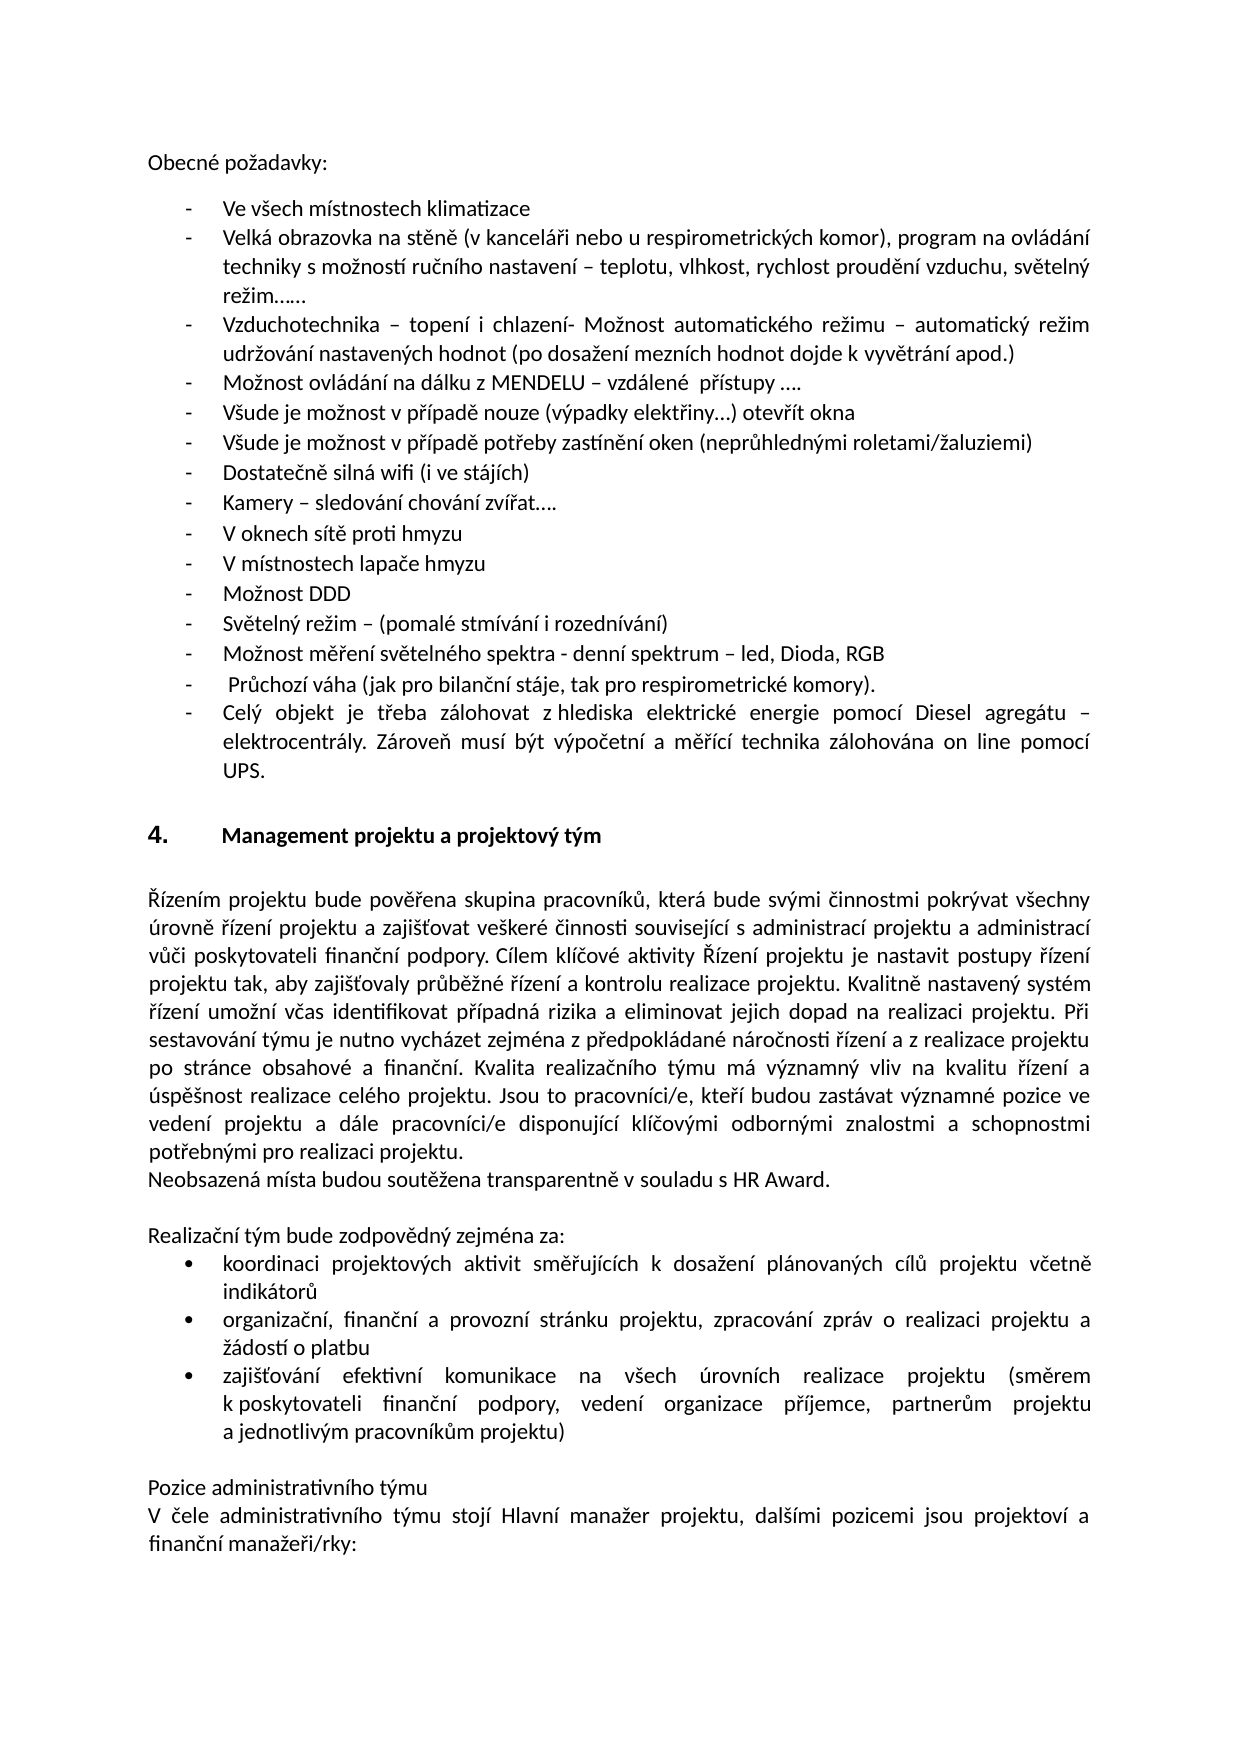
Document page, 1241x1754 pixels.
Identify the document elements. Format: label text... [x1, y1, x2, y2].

subtitle Management projektu a projektový tým [148, 820, 1093, 849]
list Všude je možnost v případě potřeby zastínění oken (neprůhlednými roletami/žaluziemi) [185, 428, 1093, 456]
text Neobsazená místa budou soutěžena transparentně v souladu s HR Award. [148, 1165, 1091, 1193]
text Řízením projektu bude pověřena skupina pracovníků, která bude svými činnostmi pokrývat všechny úrovně řízení projektu a zajišťovat veškeré činnosti související s administrací projektu a administrací vůči poskytovateli finanční podpory. Cílem klíčové aktivity Řízení projektu je nastavit postupy řízení projektu tak, aby zajišťovaly průběžné řízení a kontrolu realizace projektu. Kvalitně nastavený systém řízení umožní včas identifikovat případná rizika a eliminovat jejich dopad na realizaci projektu. Při sestavování týmu je nutno vycházet zejména z předpokládané náročnosti řízení a z realizace projektu po stránce obsahové a finanční. Kvalita realizačního týmu má významný vliv na kvalitu řízení a úspěšnost realizace celého projektu. Jsou to pracovníci/e, kteří budou zastávat významné pozice ve vedení projektu a dále pracovníci/e disponující klíčovými odbornými znalostmi a schopnostmi potřebnými pro realizaci projektu. [148, 885, 1091, 1165]
list Možnost ovládání na dálku z MENDELU – vzdálené přístupy …. [185, 368, 1093, 396]
list Velká obrazovka na stěně (v kanceláři nebo u respirometrických komor), program na ovládání techniky s možností ručního nastavení – teplotu, vlhkost, rychlost proudění vzduchu, světelný režim…… [185, 223, 1091, 309]
text Obecné požadavky: [148, 148, 1093, 176]
list koordinaci projektových aktivit směřujících k dosažení plánovaných cílů projektu včetně indikátorů [185, 1249, 1093, 1305]
text Realizační tým bude zodpovědný zejména za: [148, 1221, 1091, 1249]
text V čele administrativního týmu stojí Hlavní manažer projektu, dalšími pozicemi jsou projektoví a finanční manažeři/rky: [148, 1501, 1091, 1557]
list Ve všech místnostech klimatizace [185, 194, 1091, 222]
list Celý objekt je třeba zálohovat z hlediska elektrické energie pomocí Diesel agregátu – elektrocentrály. Zároveň musí být výpočetní a měřící technika zálohována on line pomocí UPS. [185, 698, 1091, 784]
list Kamery – sledování chování zvířat…. [185, 488, 1093, 516]
list Všude je možnost v případě nouze (výpadky elektřiny…) otevřít okna [185, 398, 1093, 426]
list Možnost DDD [185, 579, 1093, 607]
list Dostatečně silná wifi (i ve stájích) [185, 458, 1093, 486]
list V oknech sítě proti hmyzu [185, 519, 1093, 547]
text Pozice administrativního týmu [148, 1473, 1091, 1501]
list Průchozí váha (jak pro bilanční stáje, tak pro respirometrické komory). [185, 670, 1091, 698]
list V místnostech lapače hmyzu [185, 549, 1093, 577]
list zajišťování efektivní komunikace na všech úrovních realizace projektu (směrem k poskytovateli finanční podpory, vedení organizace příjemce, partnerům projektu a jednotlivým pracovníkům projektu) [185, 1361, 1093, 1445]
list Světelný režim – (pomalé stmívání i rozednívání) [185, 609, 1093, 637]
list Vzduchotechnika – topení i chlazení- Možnost automatického režimu – automatický režim udržování nastavených hodnot (po dosažení mezních hodnot dojde k vyvětrání apod.) [185, 310, 1091, 367]
list Možnost měření světelného spektra - denní spektrum – led, Dioda, RGB [185, 639, 1093, 667]
list organizační, finanční a provozní stránku projektu, zpracování zpráv o realizaci projektu a žádostí o platbu [185, 1305, 1093, 1361]
